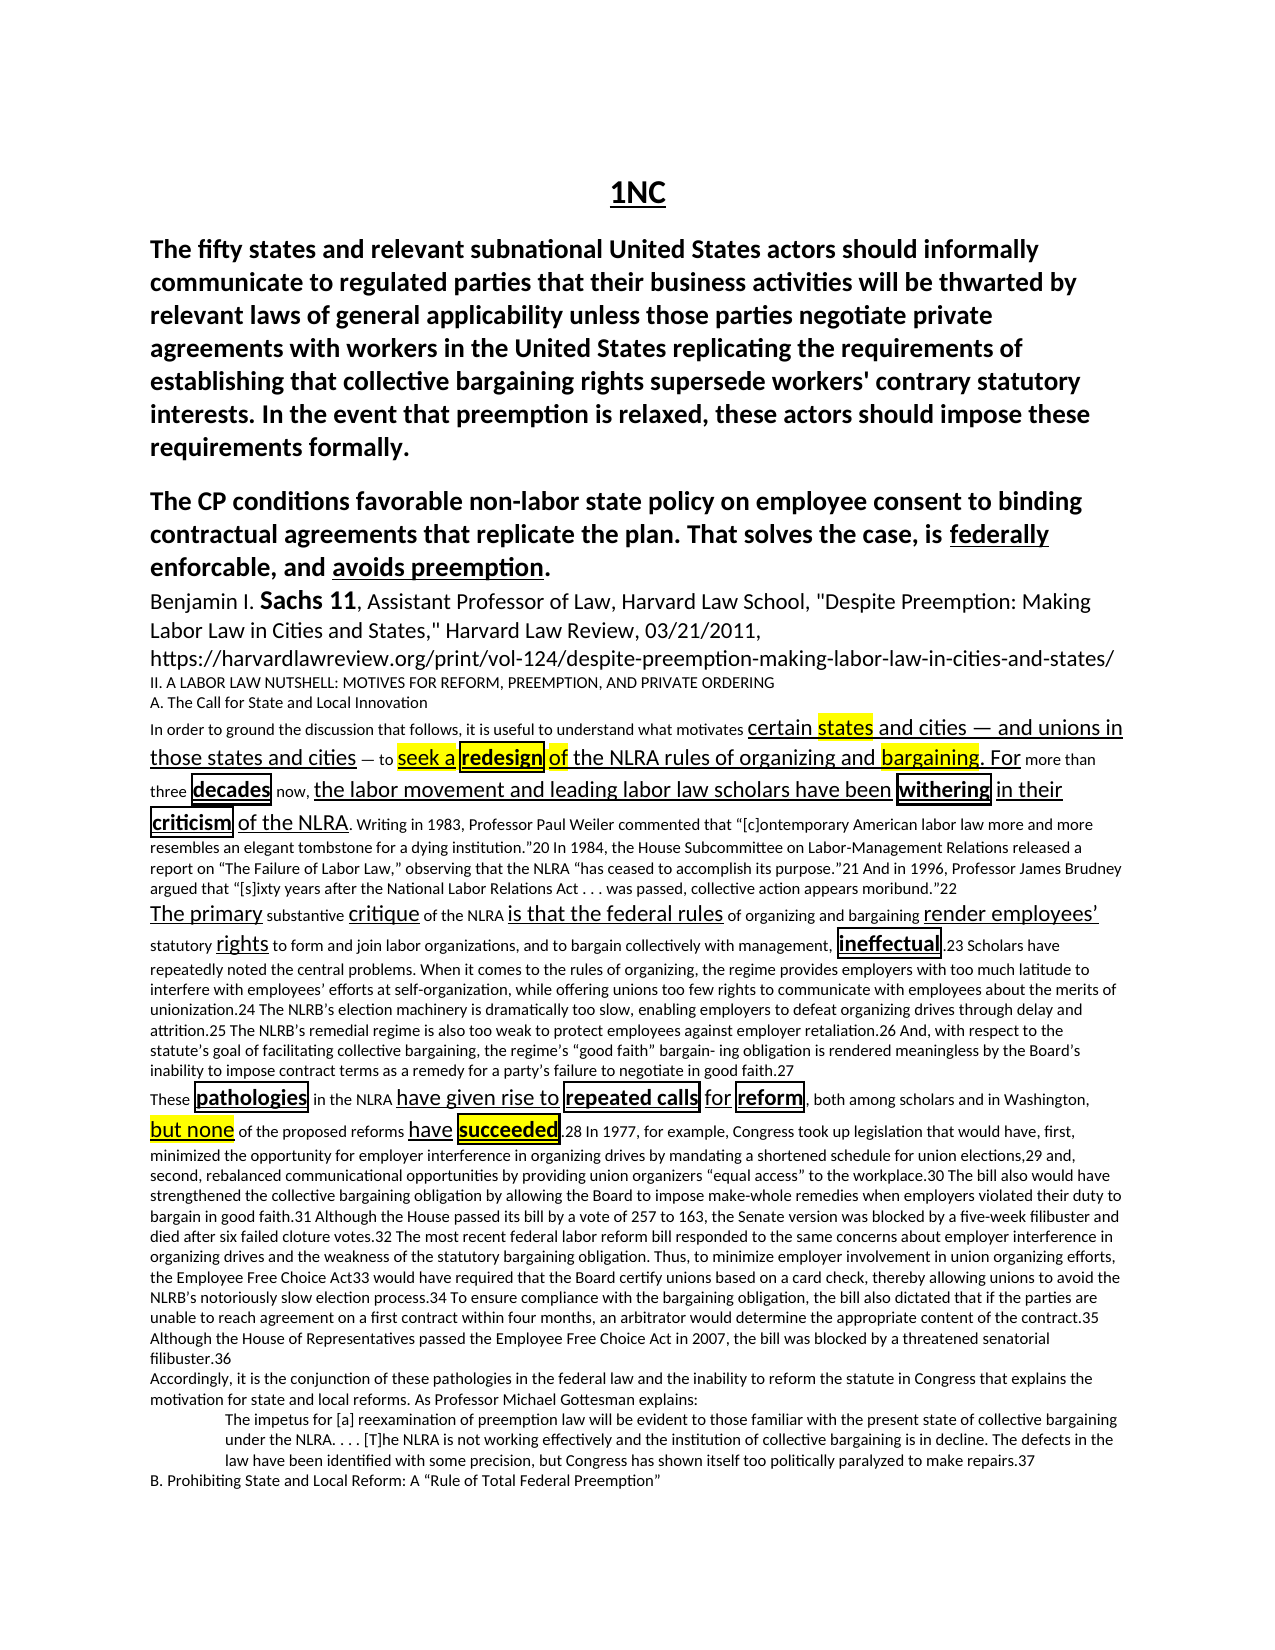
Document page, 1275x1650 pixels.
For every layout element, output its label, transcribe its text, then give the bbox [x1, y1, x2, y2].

text Benjamin I. Sachs 11, Assistant Professor of Law, Harvard Law School, "Despite Preemption: Making Labor Law in Cities and States," Harvard Law Review, 03/21/2011, https://harvardlawreview.org/print/vol-124/despite-preemption-making-labor-law-in-cities-and-states/ [150, 583, 1125, 672]
text In order to ground the discussion that follows, it is useful to understand what motivates certain states and cities — and unions in those states and cities — to seek a redesign of the NLRA rules of organizing and bargaining. For more than three decades now, the labor movement and leading labor law scholars have been withering in their criticism of the NLRA. Writing in 1983, Professor Paul Weiler commented that “[c]ontemporary American labor law more and more resembles an elegant tombstone for a dying institution.”20 In 1984, the House Subcommittee on Labor-Management Relations released a report on “The Failure of Labor Law,” observing that the NLRA “has ceased to accomplish its purpose.”21 And in 1996, Professor James Brudney argued that “[s]ixty years after the National Labor Relations Act . . . was passed, collective action appears moribund.”22 [150, 713, 1125, 899]
text II. A LABOR LAW NUTSHELL: MOTIVES FOR REFORM, PREEMPTION, AND PRIVATE ORDERING [150, 672, 1125, 693]
text These pathologies in the NLRA have given rise to repeated calls for reform, both among scholars and in Washington, but none of the proposed reforms have succeeded.28 In 1977, for example, Congress took up legislation that would have, first, minimized the opportunity for employer interference in organizing drives by mandating a shortened schedule for union elections,29 and, second, rebalanced communicational opportunities by providing union organizers “equal access” to the workplace.30 The bill also would have strengthened the collective bargaining obligation by allowing the Board to impose make-whole remedies when employers violated their duty to bargain in good faith.31 Although the House passed its bill by a vote of 257 to 163, the Senate version was blocked by a five-week filibuster and died after six failed cloture votes.32 The most recent federal labor reform bill responded to the same concerns about employer interference in organizing drives and the weakness of the statutory bargaining obligation. Thus, to minimize employer involvement in union organizing efforts, the Employee Free Choice Act33 would have required that the Board certify unions based on a card check, thereby allowing unions to avoid the NLRB’s notoriously slow election process.34 To ensure compliance with the bargaining obligation, the bill also dictated that if the parties are unable to reach agreement on a first contract within four months, an arbitrator would determine the appropriate content of the contract.35 Although the House of Representatives passed the Employee Free Choice Act in 2007, the bill was blocked by a threatened senatorial filibuster.36 [150, 1081, 1125, 1368]
text A. The Call for State and Local Innovation [150, 693, 1125, 713]
text B. Prohibiting State and Local Reform: A “Rule of Total Federal Preemption” [150, 1470, 1125, 1490]
subtitle The CP conditions favorable non-labor state policy on employee consent to binding contractual agreements that replicate the plan. That solves the case, is federally enforcable, and avoids preemption. [150, 484, 1125, 583]
text Accordingly, it is the conjunction of these pathologies in the federal law and the inability to reform the statute in Congress that explains the motivation for state and local reforms. As Professor Michael Gottesman explains: [150, 1368, 1125, 1409]
subtitle 1NC [150, 171, 1125, 212]
text The impetus for [a] reexamination of preemption law will be evident to those familiar with the present state of collective bargaining under the NLRA. . . . [T]he NLRA is not working effectively and the institution of collective bargaining is in decline. The defects in the law have been identified with some precision, but Congress has shown itself too politically paralyzed to make repairs.37 [225, 1409, 1125, 1470]
text The primary substantive critique of the NLRA is that the federal rules of organizing and bargaining render employees’ statutory rights to form and join labor organizations, and to bargain collectively with management, ineffectual.23 Scholars have repeatedly noted the central problems. When it comes to the rules of organizing, the regime provides employers with too much latitude to interfere with employees’ efforts at self-organization, while offering unions too few rights to communicate with employees about the merits of unionization.24 The NLRB’s election machinery is dramatically too slow, enabling employers to defeat organizing drives through delay and attrition.25 The NLRB’s remedial regime is also too weak to protect employees against employer retaliation.26 And, with respect to the statute’s goal of facilitating collective bargaining, the regime’s “good faith” bargain- ing obligation is rendered meaningless by the Board’s inability to impose contract terms as a remedy for a party’s failure to negotiate in good faith.27 [150, 899, 1125, 1081]
subtitle The fifty states and relevant subnational United States actors should informally communicate to regulated parties that their business activities will be thwarted by relevant laws of general applicability unless those parties negotiate private agreements with workers in the United States replicating the requirements of establishing that collective bargaining rights supersede workers' contrary statutory interests. In the event that preemption is relaxed, these actors should impose these requirements formally. [150, 232, 1125, 463]
